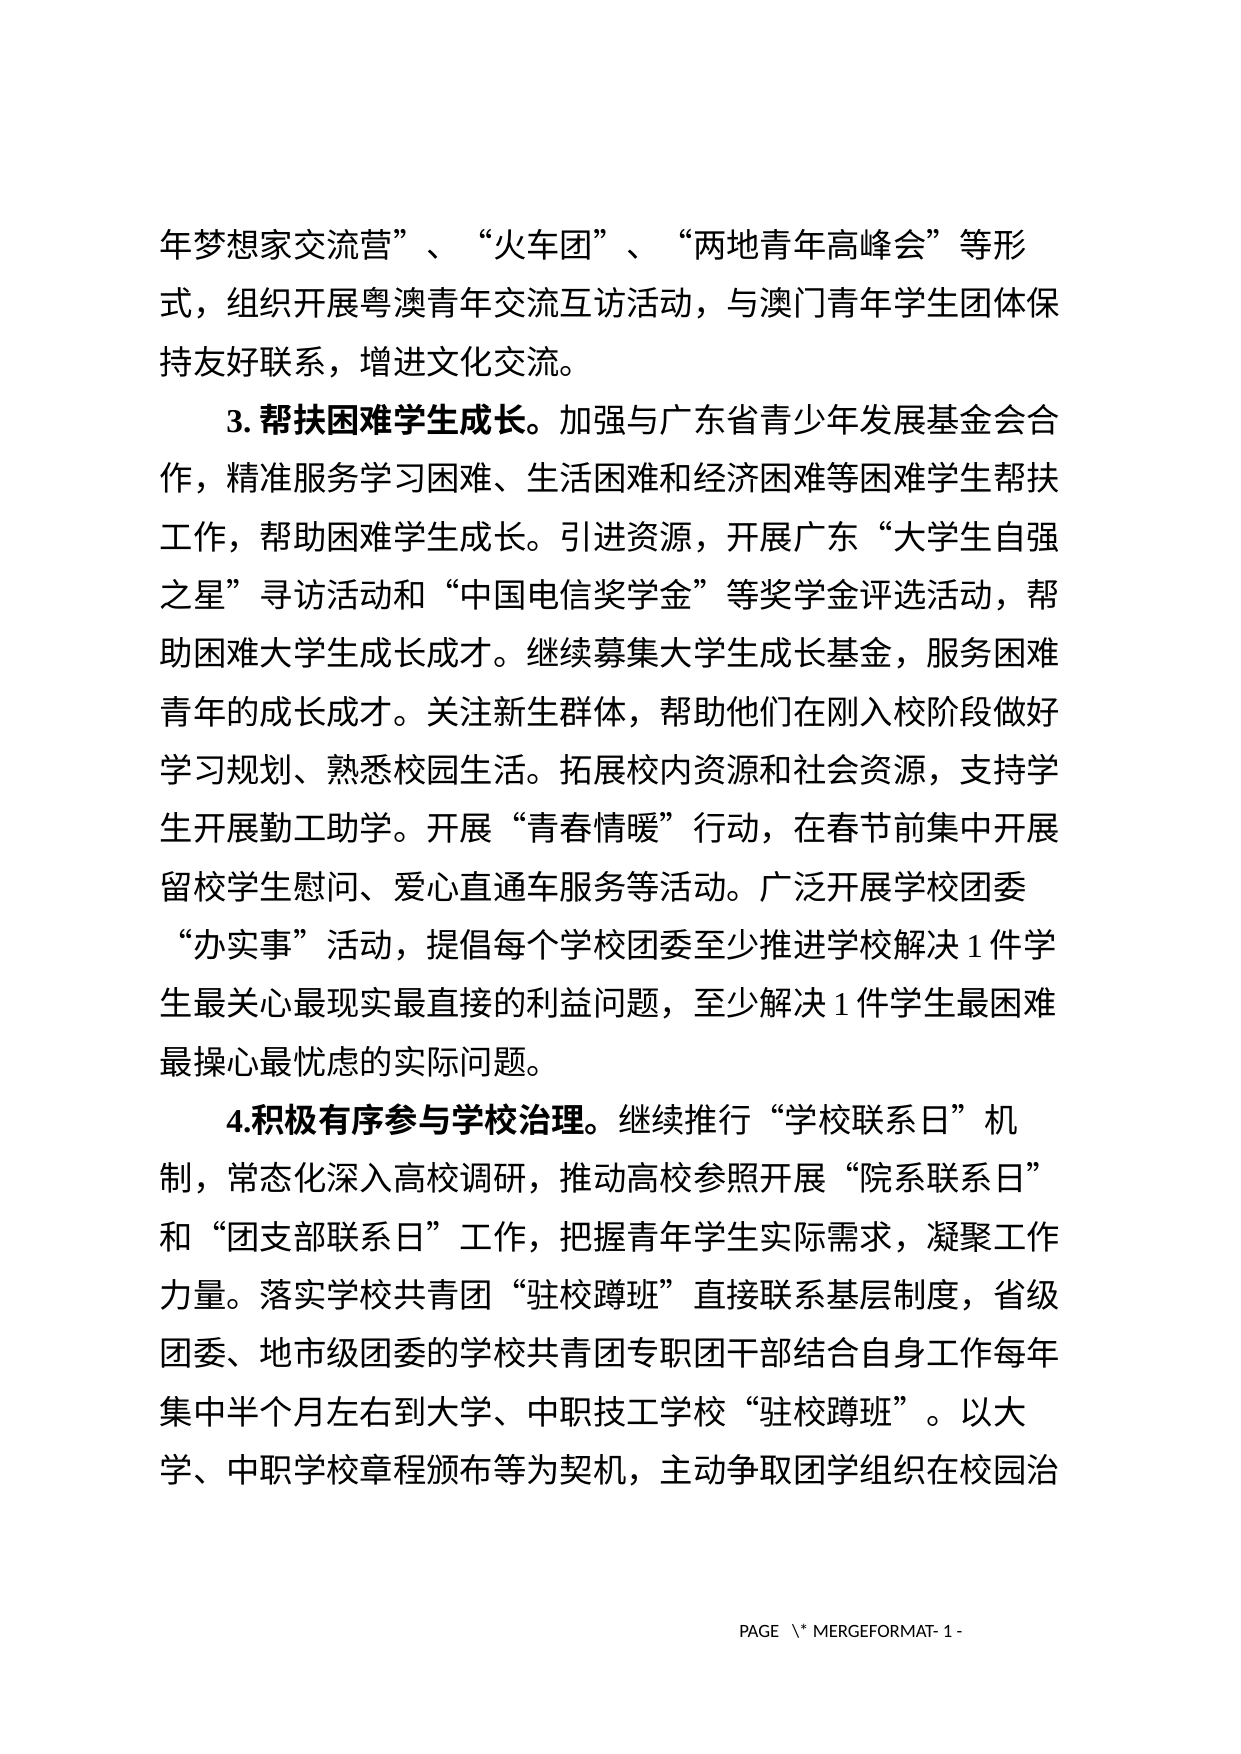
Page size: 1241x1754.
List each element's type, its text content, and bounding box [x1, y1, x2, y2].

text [159, 1086, 1081, 1494]
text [159, 211, 1081, 386]
text 3. 帮扶困难学生成长。加强与广东省青少年发展基金会合作，精准服务学习困难、生活困难和经济困难等困难学生帮扶工作，帮助困难学生成长。引进资源，开展广东“大学生自强之星”寻访活动和“中国电信奖学金”等奖学金评选活动，帮助困难大学生成长成才。继续募集大学生成长基金，服务困难青年的成长成才。关注新生群体，帮助他们在刚入校阶段做好学习规划、熟悉校园生活。拓展校内资源和社会资源，支持学生开展勤工助学。开展“青春情暖”行动，在春节前集中开展留校学生慰问、爱心直通车服务等活动。广泛开展学校团委“办实事”活动，提倡每个学校团委至少推进学校解决1件学生最关心最现实最直接的利益问题，至少解决1件学生最困难最操心最忧虑的实际问题。 [159, 386, 1081, 1086]
